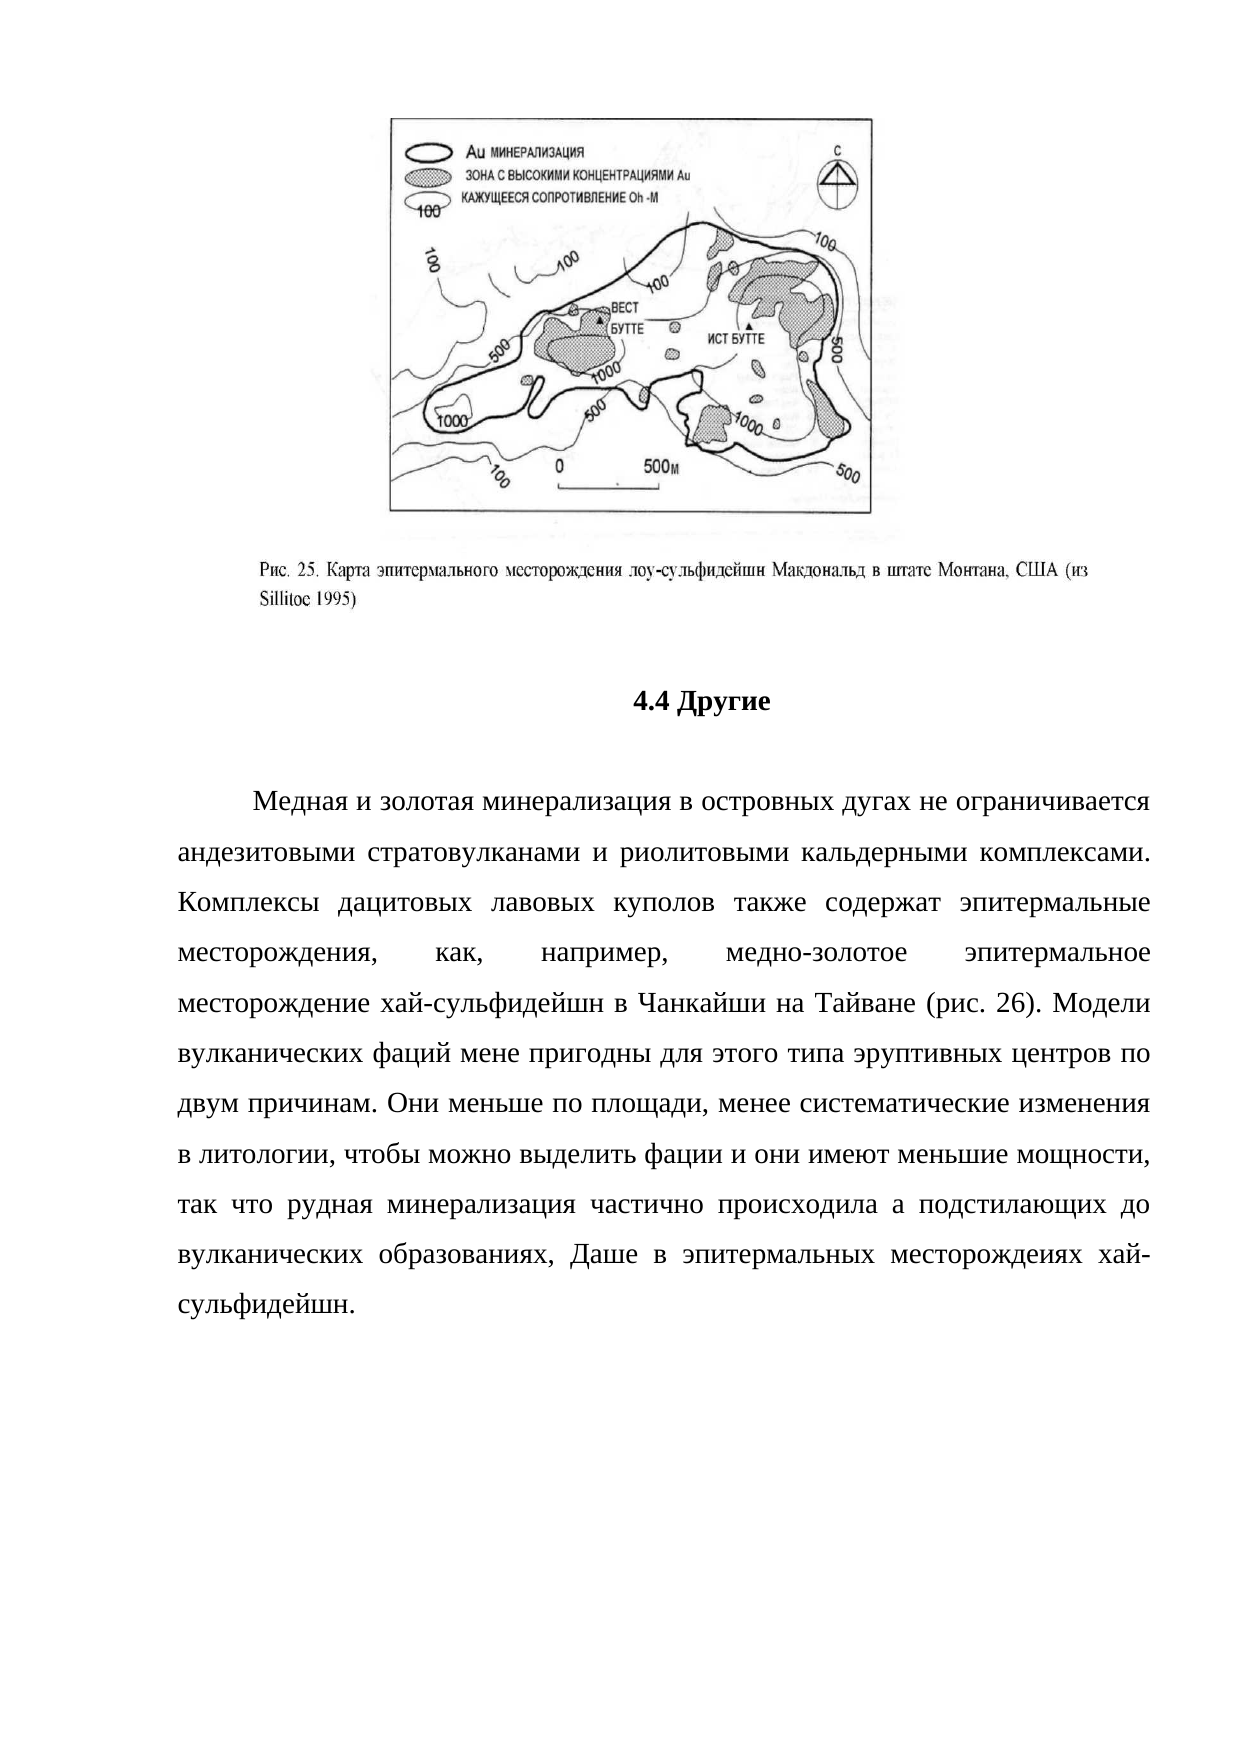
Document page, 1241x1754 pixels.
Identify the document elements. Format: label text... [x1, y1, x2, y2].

text Медная и золотая минерализация в островных дугах не ограничивается андезитовыми стратовулканами и риолитовыми кальдерными комплексами. Комплексы дацитовых лавовых куполов также содержат эпитермальные месторождения, как, например, медно-золотое эпитермальное месторождение хай-сульфидейшн в Чанкайши на Тайване (рис. 26). Модели вулканических фаций мене пригодны для этого типа эруптивных центров по двум причинам. Они меньше по площади, менее систематические изменения в литологии, чтобы можно выделить фации и они имеют меньшие мощности, так что рудная минерализация частично происходила а подстилающих до вулканических образованиях, Даше в эпитермальных месторождеиях хай-сульфидейшн. [177, 783, 1152, 1320]
picture [252, 118, 1096, 619]
text 4.4 Другие [177, 683, 1152, 716]
